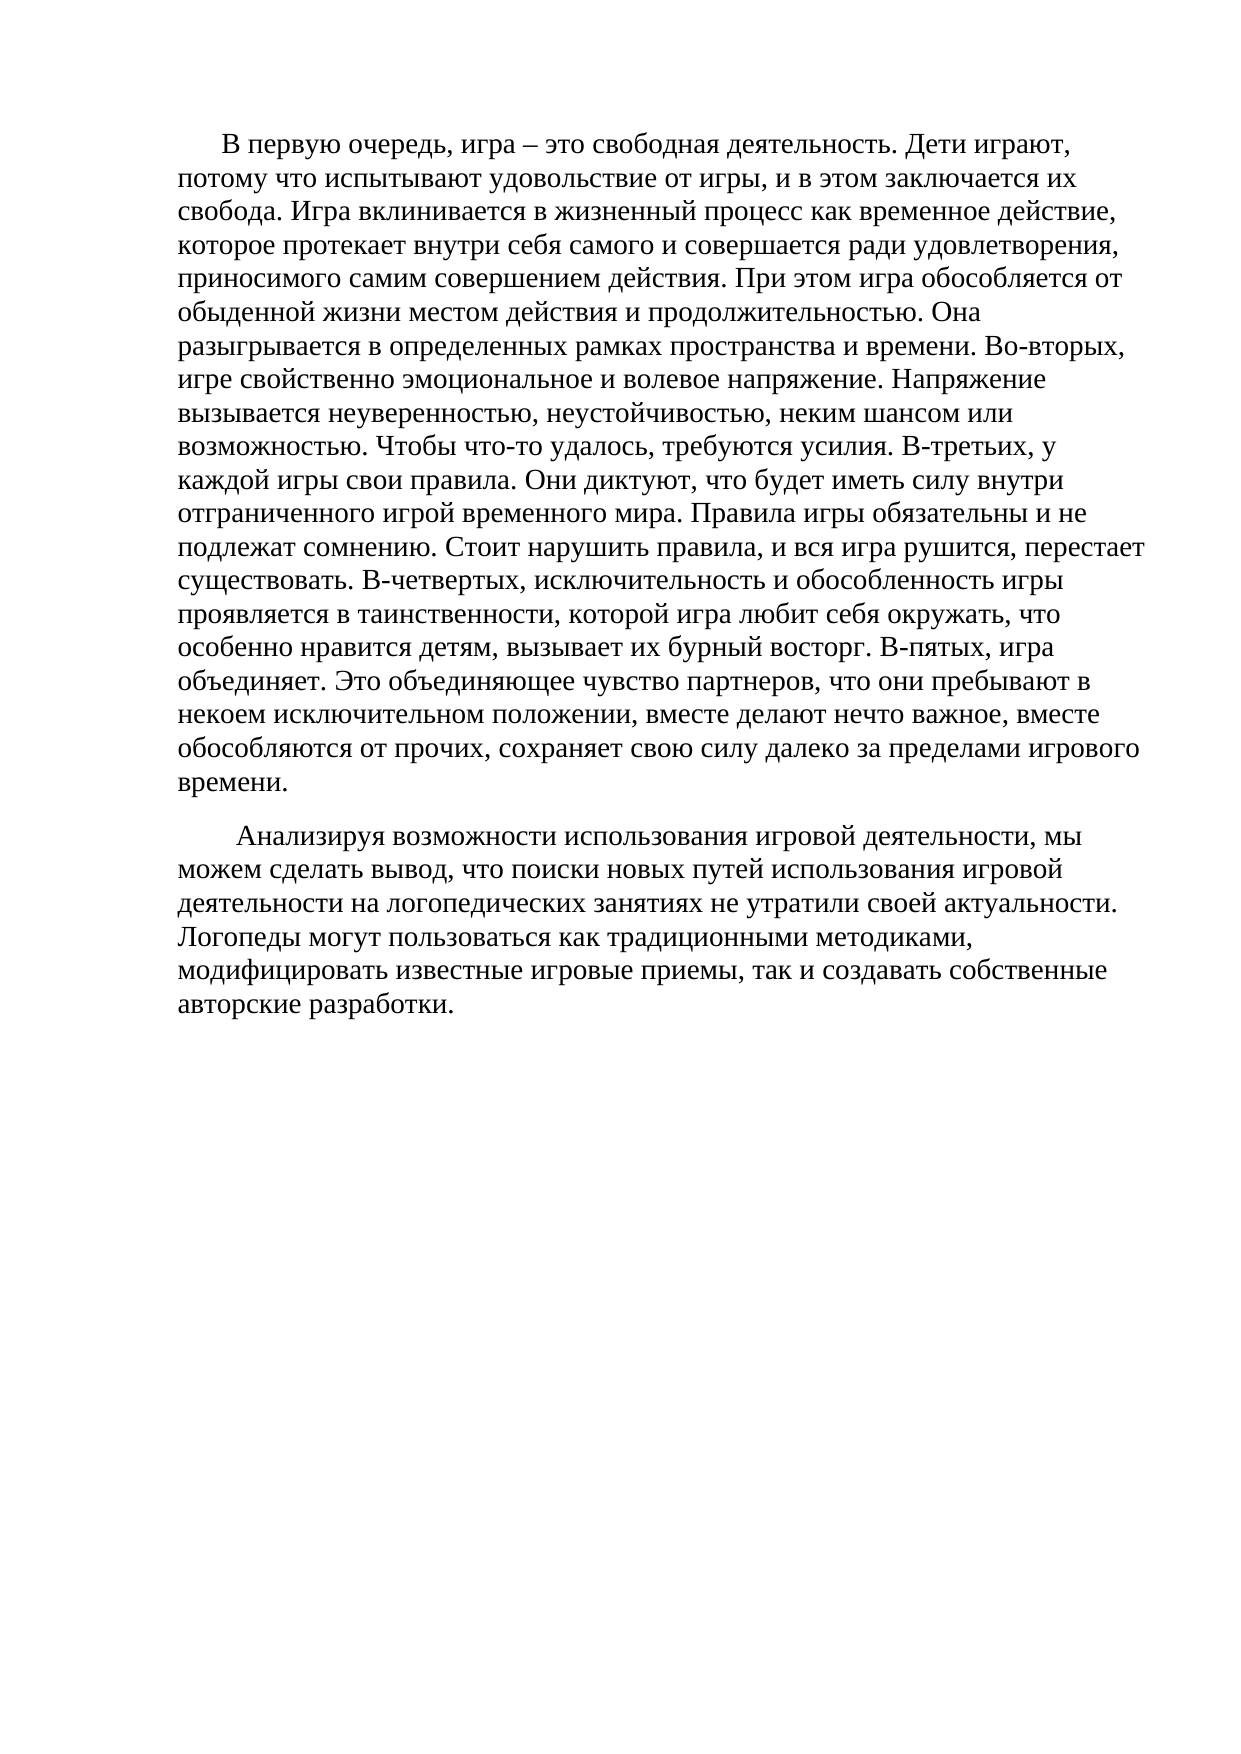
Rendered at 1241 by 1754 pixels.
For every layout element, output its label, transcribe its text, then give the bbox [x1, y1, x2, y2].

text В первую очередь, игра – это свободная деятельность. Дети играют, потому что испытывают удовольствие от игры, и в этом заключается их свобода. Игра вклинивается в жизненный процесс как временное действие, которое протекает внутри себя самого и совершается ради удовлетворения, приносимого самим совершением действия. При этом игра обособляется от обыденной жизни местом действия и продолжительностью. Она разыгрывается в определенных рамках пространства и времени. Во-вторых, игре свойственно эмоциональное и волевое напряжение. Напряжение вызывается неуверенностью, неустойчивостью, неким шансом или возможностью. Чтобы что-то удалось, требуются усилия. В-третьих, у каждой игры свои правила. Они диктуют, что будет иметь силу внутри отграниченного игрой временного мира. Правила игры обязательны и не подлежат сомнению. Стоит нарушить правила, и вся игра рушится, перестает существовать. В-четвертых, исключительность и обособленность игры проявляется в таинственности, которой игра любит себя окружать, что особенно нравится детям, вызывает их бурный восторг. В-пятых, игра объединяет. Это объединяющее чувство партнеров, что они пребывают в некоем исключительном положении, вместе делают нечто важное, вместе обособляются от прочих, сохраняет свою силу далеко за пределами игрового времени. [177, 126, 1152, 797]
text Анализируя возможности использования игровой деятельности, мы можем сделать вывод, что поиски новых путей использования игровой деятельности на логопедических занятиях не утратили своей актуальности. Логопеды могут пользоваться как традиционными методиками, модифицировать известные игровые приемы, так и создавать собственные авторские разработки. [177, 818, 1152, 1019]
